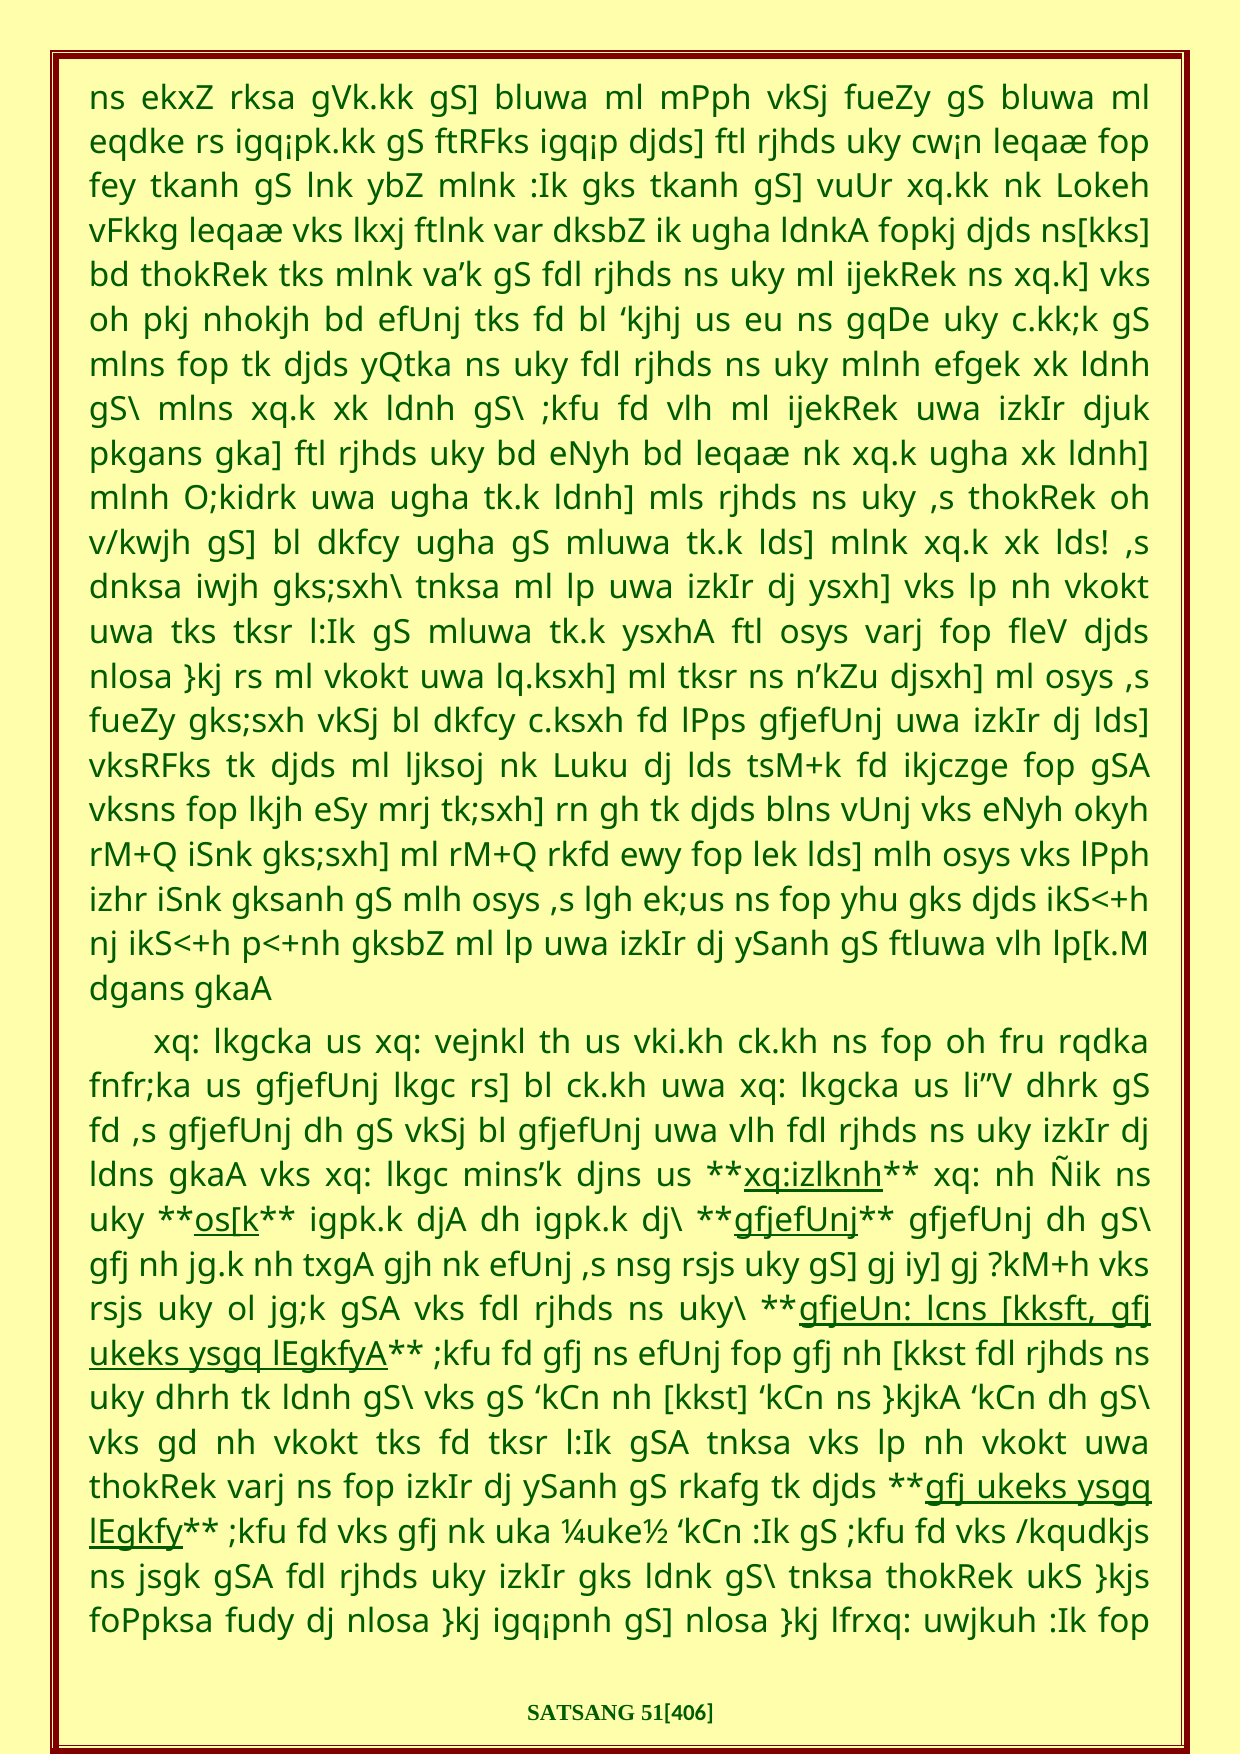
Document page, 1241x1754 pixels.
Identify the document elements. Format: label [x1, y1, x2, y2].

text [89, 1018, 1152, 1642]
text [89, 74, 1152, 1010]
